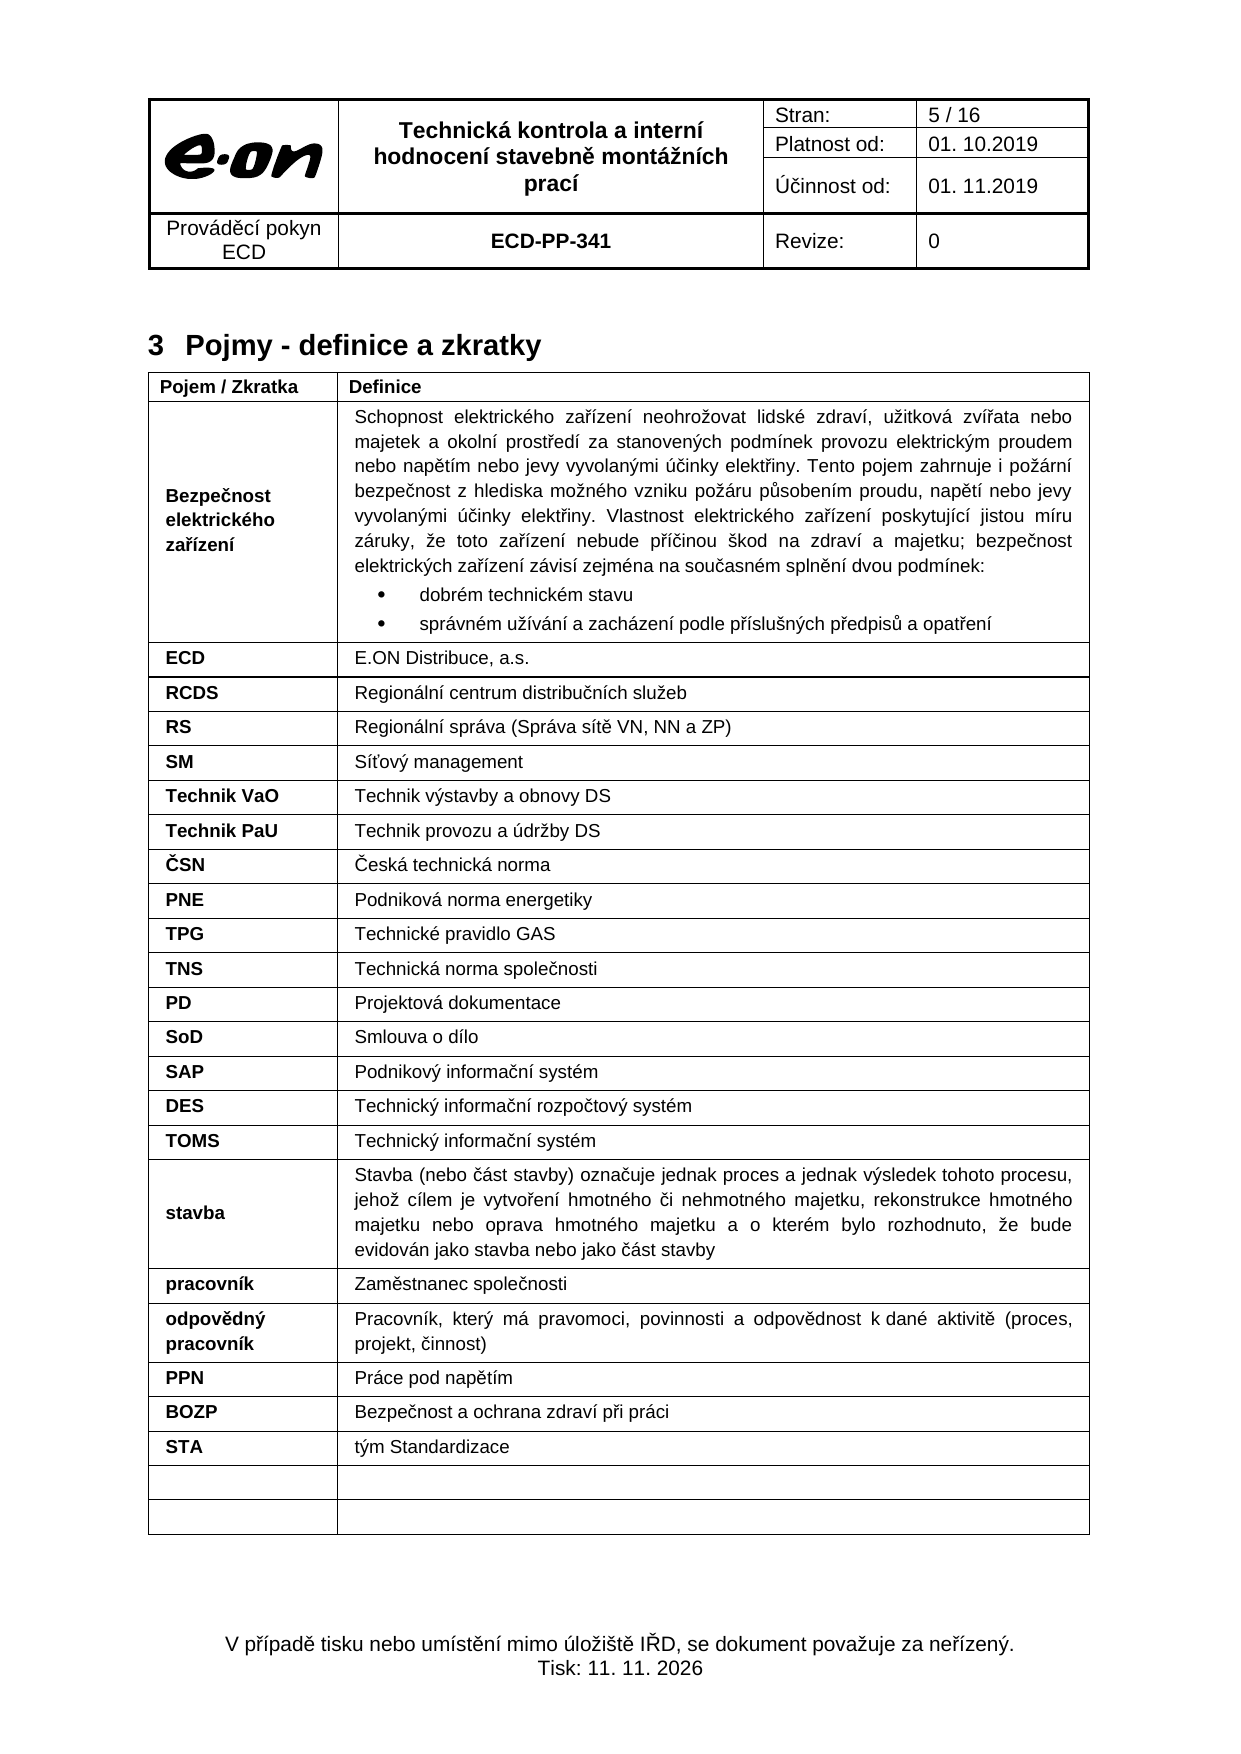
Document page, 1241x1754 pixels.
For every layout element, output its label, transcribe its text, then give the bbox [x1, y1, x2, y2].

table_cell Smlouva o dílo [338, 1022, 1089, 1056]
table_cell pracovník [149, 1269, 337, 1302]
table_header Pojem / Zkratka [149, 373, 337, 401]
table_cell Bezpečnost a ochrana zdraví při práci [338, 1397, 1089, 1431]
table_cell RS [149, 712, 337, 745]
table_cell RCDS [149, 678, 337, 711]
table_cell Technik VaO [149, 781, 337, 814]
table_cell odpovědný pracovník [149, 1304, 337, 1362]
table_cell SoD [149, 1022, 337, 1056]
table_cell Technická norma společnosti [338, 953, 1089, 987]
table_cell PD [149, 988, 337, 1021]
table_cell Schopnost elektrického zařízení neohrožovat lidské zdraví, užitková zvířata nebo majetek a okolní prostředí za stanovených podmínek provozu elektrickým proudem nebo napětím nebo jevy vyvolanými účinky elektřiny. Tento pojem zahrnuje i požární bezpečnost z hlediska možného vzniku požáru působením proudu, napětí nebo jevy vyvolanými účinky elektřiny. Vlastnost elektrického zařízení poskytující jistou míru záruky, že toto zařízení nebude příčinou škod na zdraví a majetku; bezpečnost elektrických zařízení závisí zejména na současném splnění dvou podmínek: dobrém technickém stavu správném užívání a zacházení podle příslušných předpisů a opatření [338, 402, 1089, 642]
table_cell SAP [149, 1057, 337, 1090]
table_cell E.ON Distribuce, a.s. [338, 643, 1089, 676]
table_cell Regionální správa (Správa sítě VN, NN a ZP) [338, 712, 1089, 745]
table_cell PNE [149, 884, 337, 918]
table_cell Projektová dokumentace [338, 988, 1089, 1021]
table_cell Pracovník, který má pravomoci, povinnosti a odpovědnost k dané aktivitě (proces, projekt, činnost) [338, 1304, 1089, 1362]
table_cell Síťový management [338, 746, 1089, 780]
table_cell [149, 1466, 337, 1499]
table_cell tým Standardizace [338, 1432, 1089, 1465]
table_cell Česká technická norma [338, 850, 1089, 883]
table_cell Zaměstnanec společnosti [338, 1269, 1089, 1302]
table_cell [149, 1500, 337, 1533]
table_cell TPG [149, 919, 337, 952]
table_cell Technik PaU [149, 815, 337, 849]
table_cell Technický informační systém [338, 1126, 1089, 1159]
table_cell ECD [149, 643, 337, 676]
table_cell SM [149, 746, 337, 780]
table_cell BOZP [149, 1397, 337, 1431]
table_header Definice [338, 373, 1089, 401]
table_cell [338, 1500, 1089, 1533]
table_cell ČSN [149, 850, 337, 883]
table_cell TOMS [149, 1126, 337, 1159]
table_cell Podniková norma energetiky [338, 884, 1089, 918]
table_cell Regionální centrum distribučních služeb [338, 678, 1089, 711]
table_cell stavba [149, 1160, 337, 1268]
table_cell DES [149, 1091, 337, 1124]
list Pojmy - definice a zkratky [148, 327, 1092, 361]
table_cell Bezpečnost elektrického zařízení [149, 402, 337, 642]
table_cell Stavba (nebo část stavby) označuje jednak proces a jednak výsledek tohoto procesu, jehož cílem je vytvoření hmotného či nehmotného majetku, rekonstrukce hmotného majetku nebo oprava hmotného majetku a o kterém bylo rozhodnuto, že bude evidován jako stavba nebo jako část stavby [338, 1160, 1089, 1268]
table_cell STA [149, 1432, 337, 1465]
table_cell [338, 1466, 1089, 1499]
table_cell TNS [149, 953, 337, 987]
table_cell Podnikový informační systém [338, 1057, 1089, 1090]
table_cell Technický informační rozpočtový systém [338, 1091, 1089, 1124]
table_cell Technik provozu a údržby DS [338, 815, 1089, 849]
table_cell Technik výstavby a obnovy DS [338, 781, 1089, 814]
table_cell Práce pod napětím [338, 1363, 1089, 1396]
table_cell PPN [149, 1363, 337, 1396]
table_cell Technické pravidlo GAS [338, 919, 1089, 952]
